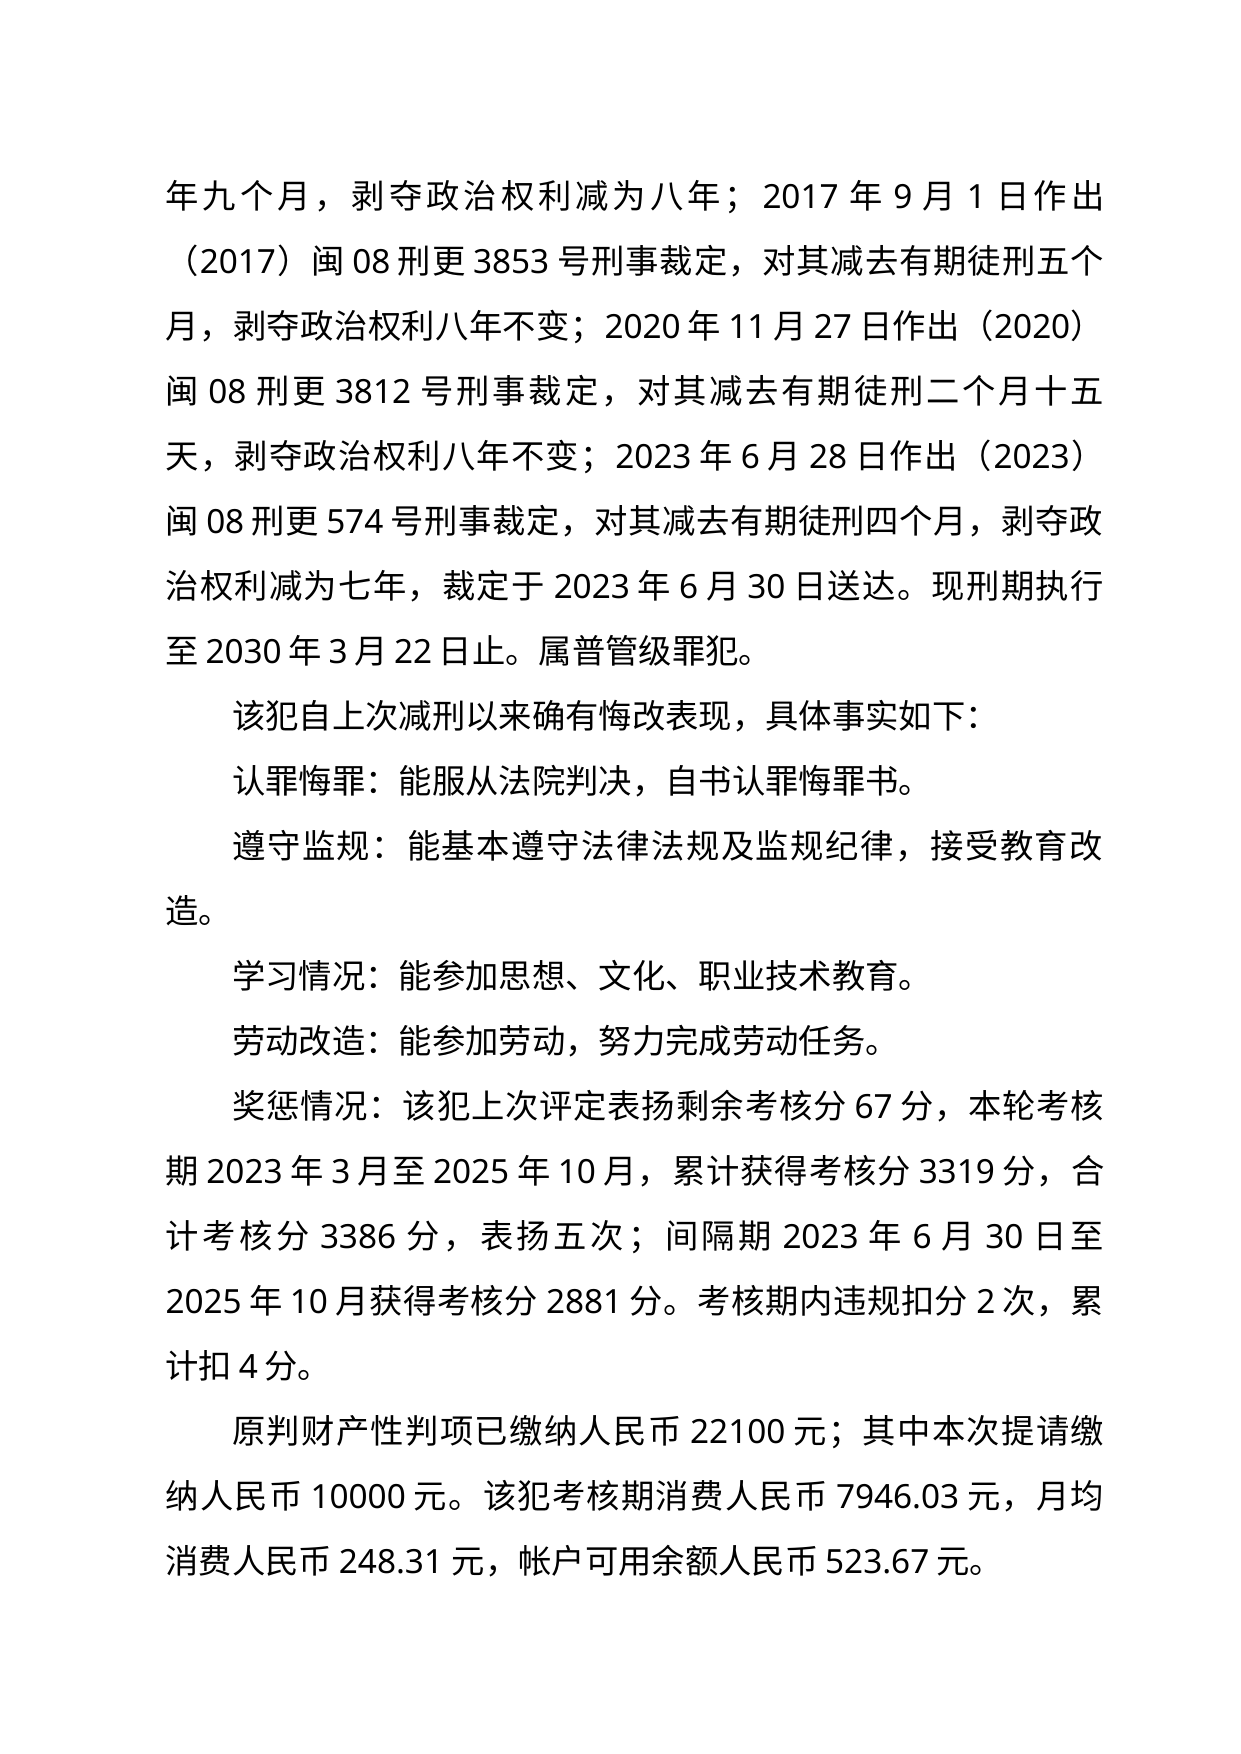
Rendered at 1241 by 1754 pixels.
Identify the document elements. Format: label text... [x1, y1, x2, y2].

text 该犯自上次减刑以来确有悔改表现，具体事实如下： [165, 682, 1104, 747]
text 遵守监规：能基本遵守法律法规及监规纪律，接受教育改造。 [165, 812, 1104, 942]
text 学习情况：能参加思想、文化、职业技术教育。 [165, 942, 1104, 1007]
text 原判财产性判项已缴纳人民币22100元；其中本次提请缴纳人民币10000元。该犯考核期消费人民币7946.03元，月均消费人民币248.31 元，帐户可用余额人民币523.67元。 [165, 1397, 1104, 1592]
text 劳动改造：能参加劳动，努力完成劳动任务。 [165, 1007, 1104, 1072]
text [165, 162, 1104, 682]
text 奖惩情况：该犯上次评定表扬剩余考核分67分，本轮考核期2023年3月至2025年10月，累计获得考核分3319分，合计考核分3386分，表扬五次；间隔期2023年6月30日至2025年10月获得考核分2881分。考核期内违规扣分2次，累计扣4分。 [165, 1072, 1104, 1397]
text 认罪悔罪：能服从法院判决，自书认罪悔罪书。 [165, 747, 1104, 812]
